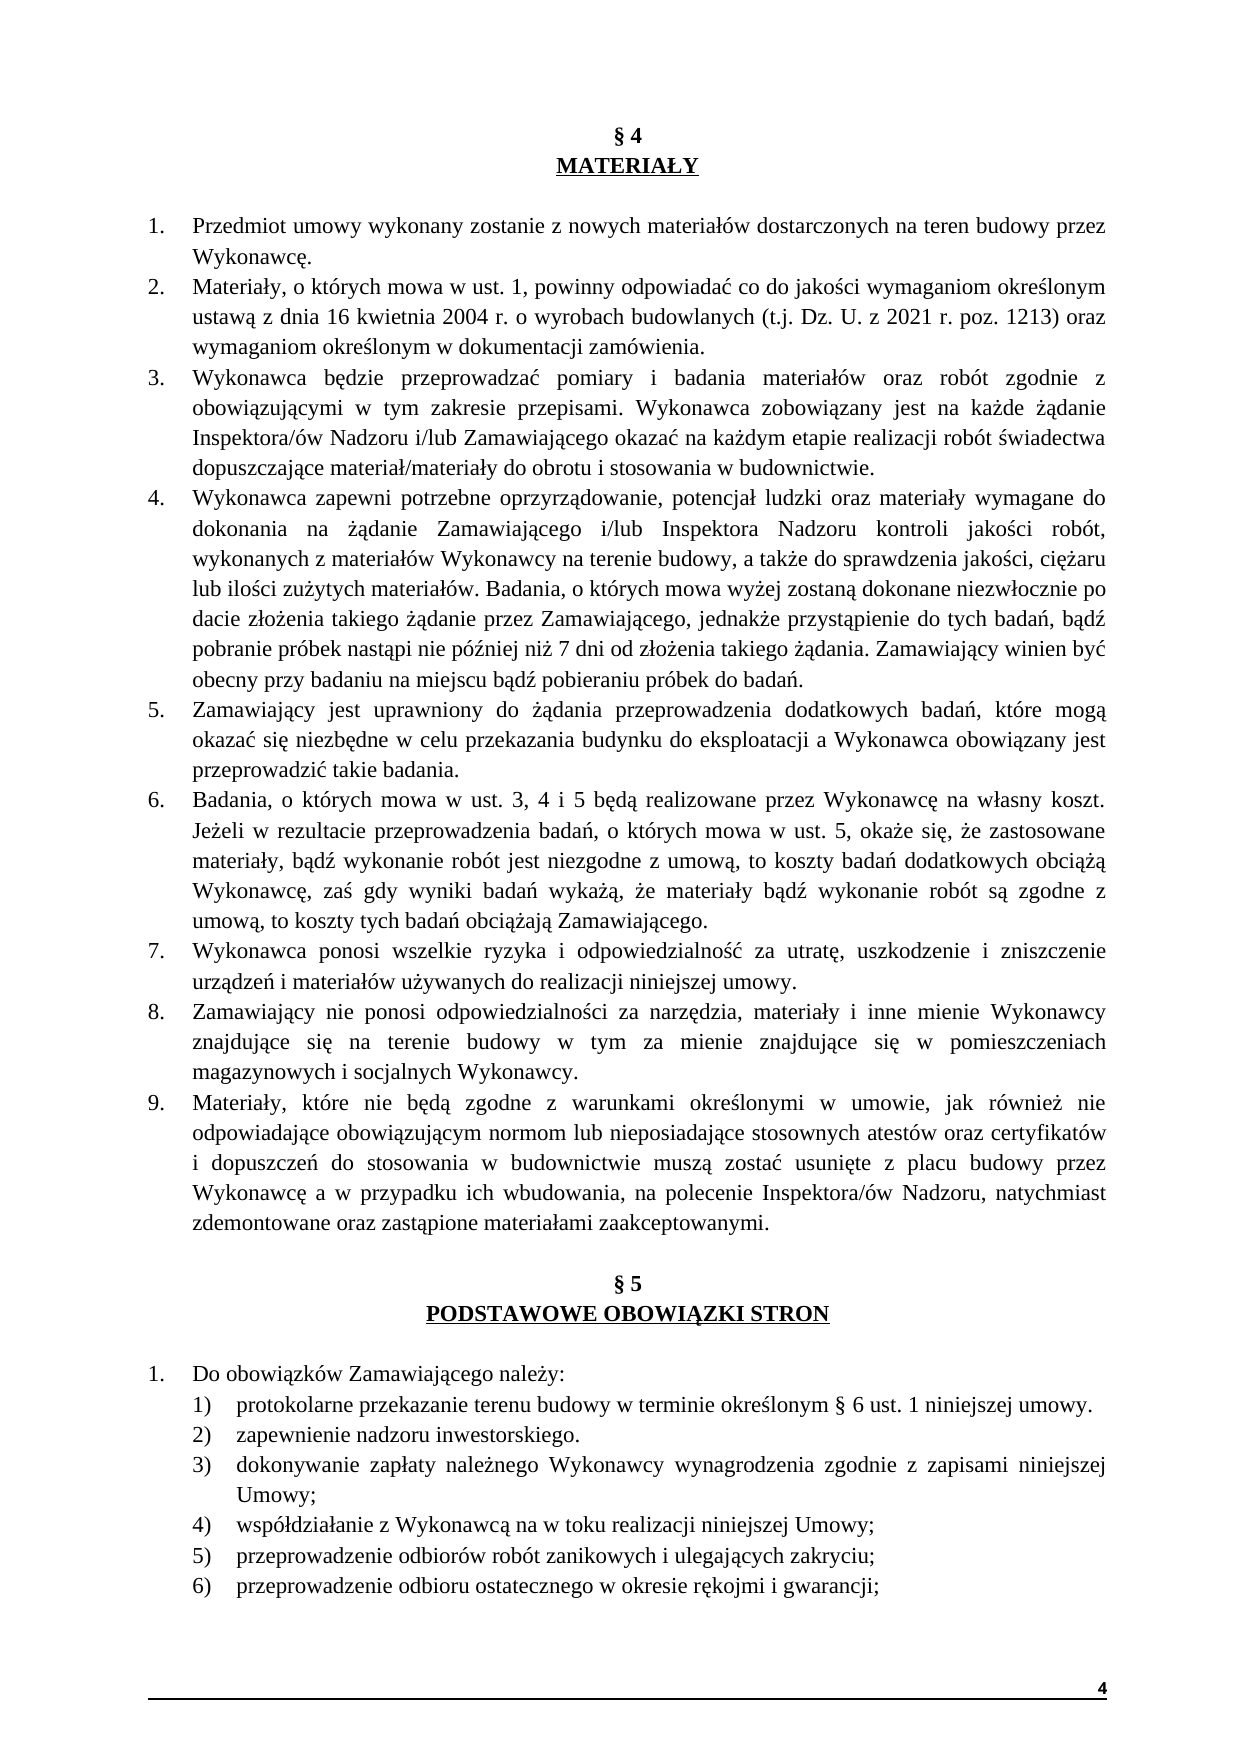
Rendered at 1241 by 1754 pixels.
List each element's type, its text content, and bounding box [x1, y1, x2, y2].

text 6. Badania, o których mowa w ust. 3, 4 i 5 będą realizowane przez Wykonawcę na własny koszt. Jeżeli w rezultacie przeprowadzenia badań, o których mowa w ust. 5, okaże się, że zastosowane materiały, bądź wykonanie robót jest niezgodne z umową, to koszty badań dodatkowych obciążą Wykonawcę, zaś gdy wyniki badań wykażą, że materiały bądź wykonanie robót są zgodne z umową, to koszty tych badań obciążają Zamawiającego. [148, 787, 1107, 934]
text 8. Zamawiający nie ponosi odpowiedzialności za narzędzia, materiały i inne mienie Wykonawcy znajdujące się na terenie budowy w tym za mienie znajdujące się w pomieszczeniach magazynowych i socjalnych Wykonawcy. [148, 998, 1107, 1085]
text 3. Wykonawca będzie przeprowadzać pomiary i badania materiałów oraz robót zgodnie z obowiązującymi w tym zakresie przepisami. Wykonawca zobowiązany jest na każde żądanie Inspektora/ów Nadzoru i/lub Zamawiającego okazać na każdym etapie realizacji robót świadectwa dopuszczające materiał/materiały do obrotu i stosowania w budownictwie. [148, 364, 1107, 481]
text 6) przeprowadzenie odbioru ostatecznego w okresie rękojmi i gwarancji; [192, 1572, 1107, 1598]
list PODSTAWOWE OBOWIĄZKI STRON [148, 1300, 1107, 1326]
text 1. Do obowiązków Zamawiającego należy: [148, 1361, 1107, 1387]
text 4) współdziałanie z Wykonawcą na w toku realizacji niniejszej Umowy; [192, 1512, 1107, 1538]
list § 5 [148, 1270, 1107, 1296]
text 5) przeprowadzenie odbiorów robót zanikowych i ulegających zakryciu; [192, 1542, 1107, 1568]
list § 4 [148, 122, 1107, 148]
text 1. Przedmiot umowy wykonany zostanie z nowych materiałów dostarczonych na teren budowy przez Wykonawcę. [148, 213, 1107, 269]
text 3) dokonywanie zapłaty należnego Wykonawcy wynagrodzenia zgodnie z zapisami niniejszej Umowy; [192, 1451, 1107, 1508]
text 4. Wykonawca zapewni potrzebne oprzyrządowanie, potencjał ludzki oraz materiały wymagane do dokonania na żądanie Zamawiającego i/lub Inspektora Nadzoru kontroli jakości robót, wykonanych z materiałów Wykonawcy na terenie budowy, a także do sprawdzenia jakości, ciężaru lub ilości zużytych materiałów. Badania, o których mowa wyżej zostaną dokonane niezwłocznie po dacie złożenia takiego żądanie przez Zamawiającego, jednakże przystąpienie do tych badań, bądź pobranie próbek nastąpi nie później niż 7 dni od złożenia takiego żądania. Zamawiający winien być obecny przy badaniu na miejscu bądź pobieraniu próbek do badań. [148, 484, 1107, 692]
text 1) protokolarne przekazanie terenu budowy w terminie określonym § 6 ust. 1 niniejszej umowy. [192, 1391, 1107, 1417]
text 2. Materiały, o których mowa w ust. 1, powinny odpowiadać co do jakości wymaganiom określonym ustawą z dnia 16 kwietnia 2004 r. o wyrobach budowlanych (t.j. Dz. U. z 2021 r. poz. 1213) oraz wymaganiom określonym w dokumentacji zamówienia. [148, 273, 1107, 360]
text 2) zapewnienie nadzoru inwestorskiego. [192, 1421, 1107, 1447]
list MATERIAŁY [148, 152, 1107, 178]
text 9. Materiały, które nie będą zgodne z warunkami określonymi w umowie, jak również nie odpowiadające obowiązującym normom lub nieposiadające stosownych atestów oraz certyfikatów i dopuszczeń do stosowania w budownictwie muszą zostać usunięte z placu budowy przez Wykonawcę a w przypadku ich wbudowania, na polecenie Inspektora/ów Nadzoru, natychmiast zdemontowane oraz zastąpione materiałami zaakceptowanymi. [148, 1089, 1107, 1236]
text 5. Zamawiający jest uprawniony do żądania przeprowadzenia dodatkowych badań, które mogą okazać się niezbędne w celu przekazania budynku do eksploatacji a Wykonawca obowiązany jest przeprowadzić takie badania. [148, 696, 1107, 783]
text 7. Wykonawca ponosi wszelkie ryzyka i odpowiedzialność za utratę, uszkodzenie i zniszczenie urządzeń i materiałów używanych do realizacji niniejszej umowy. [148, 938, 1107, 994]
